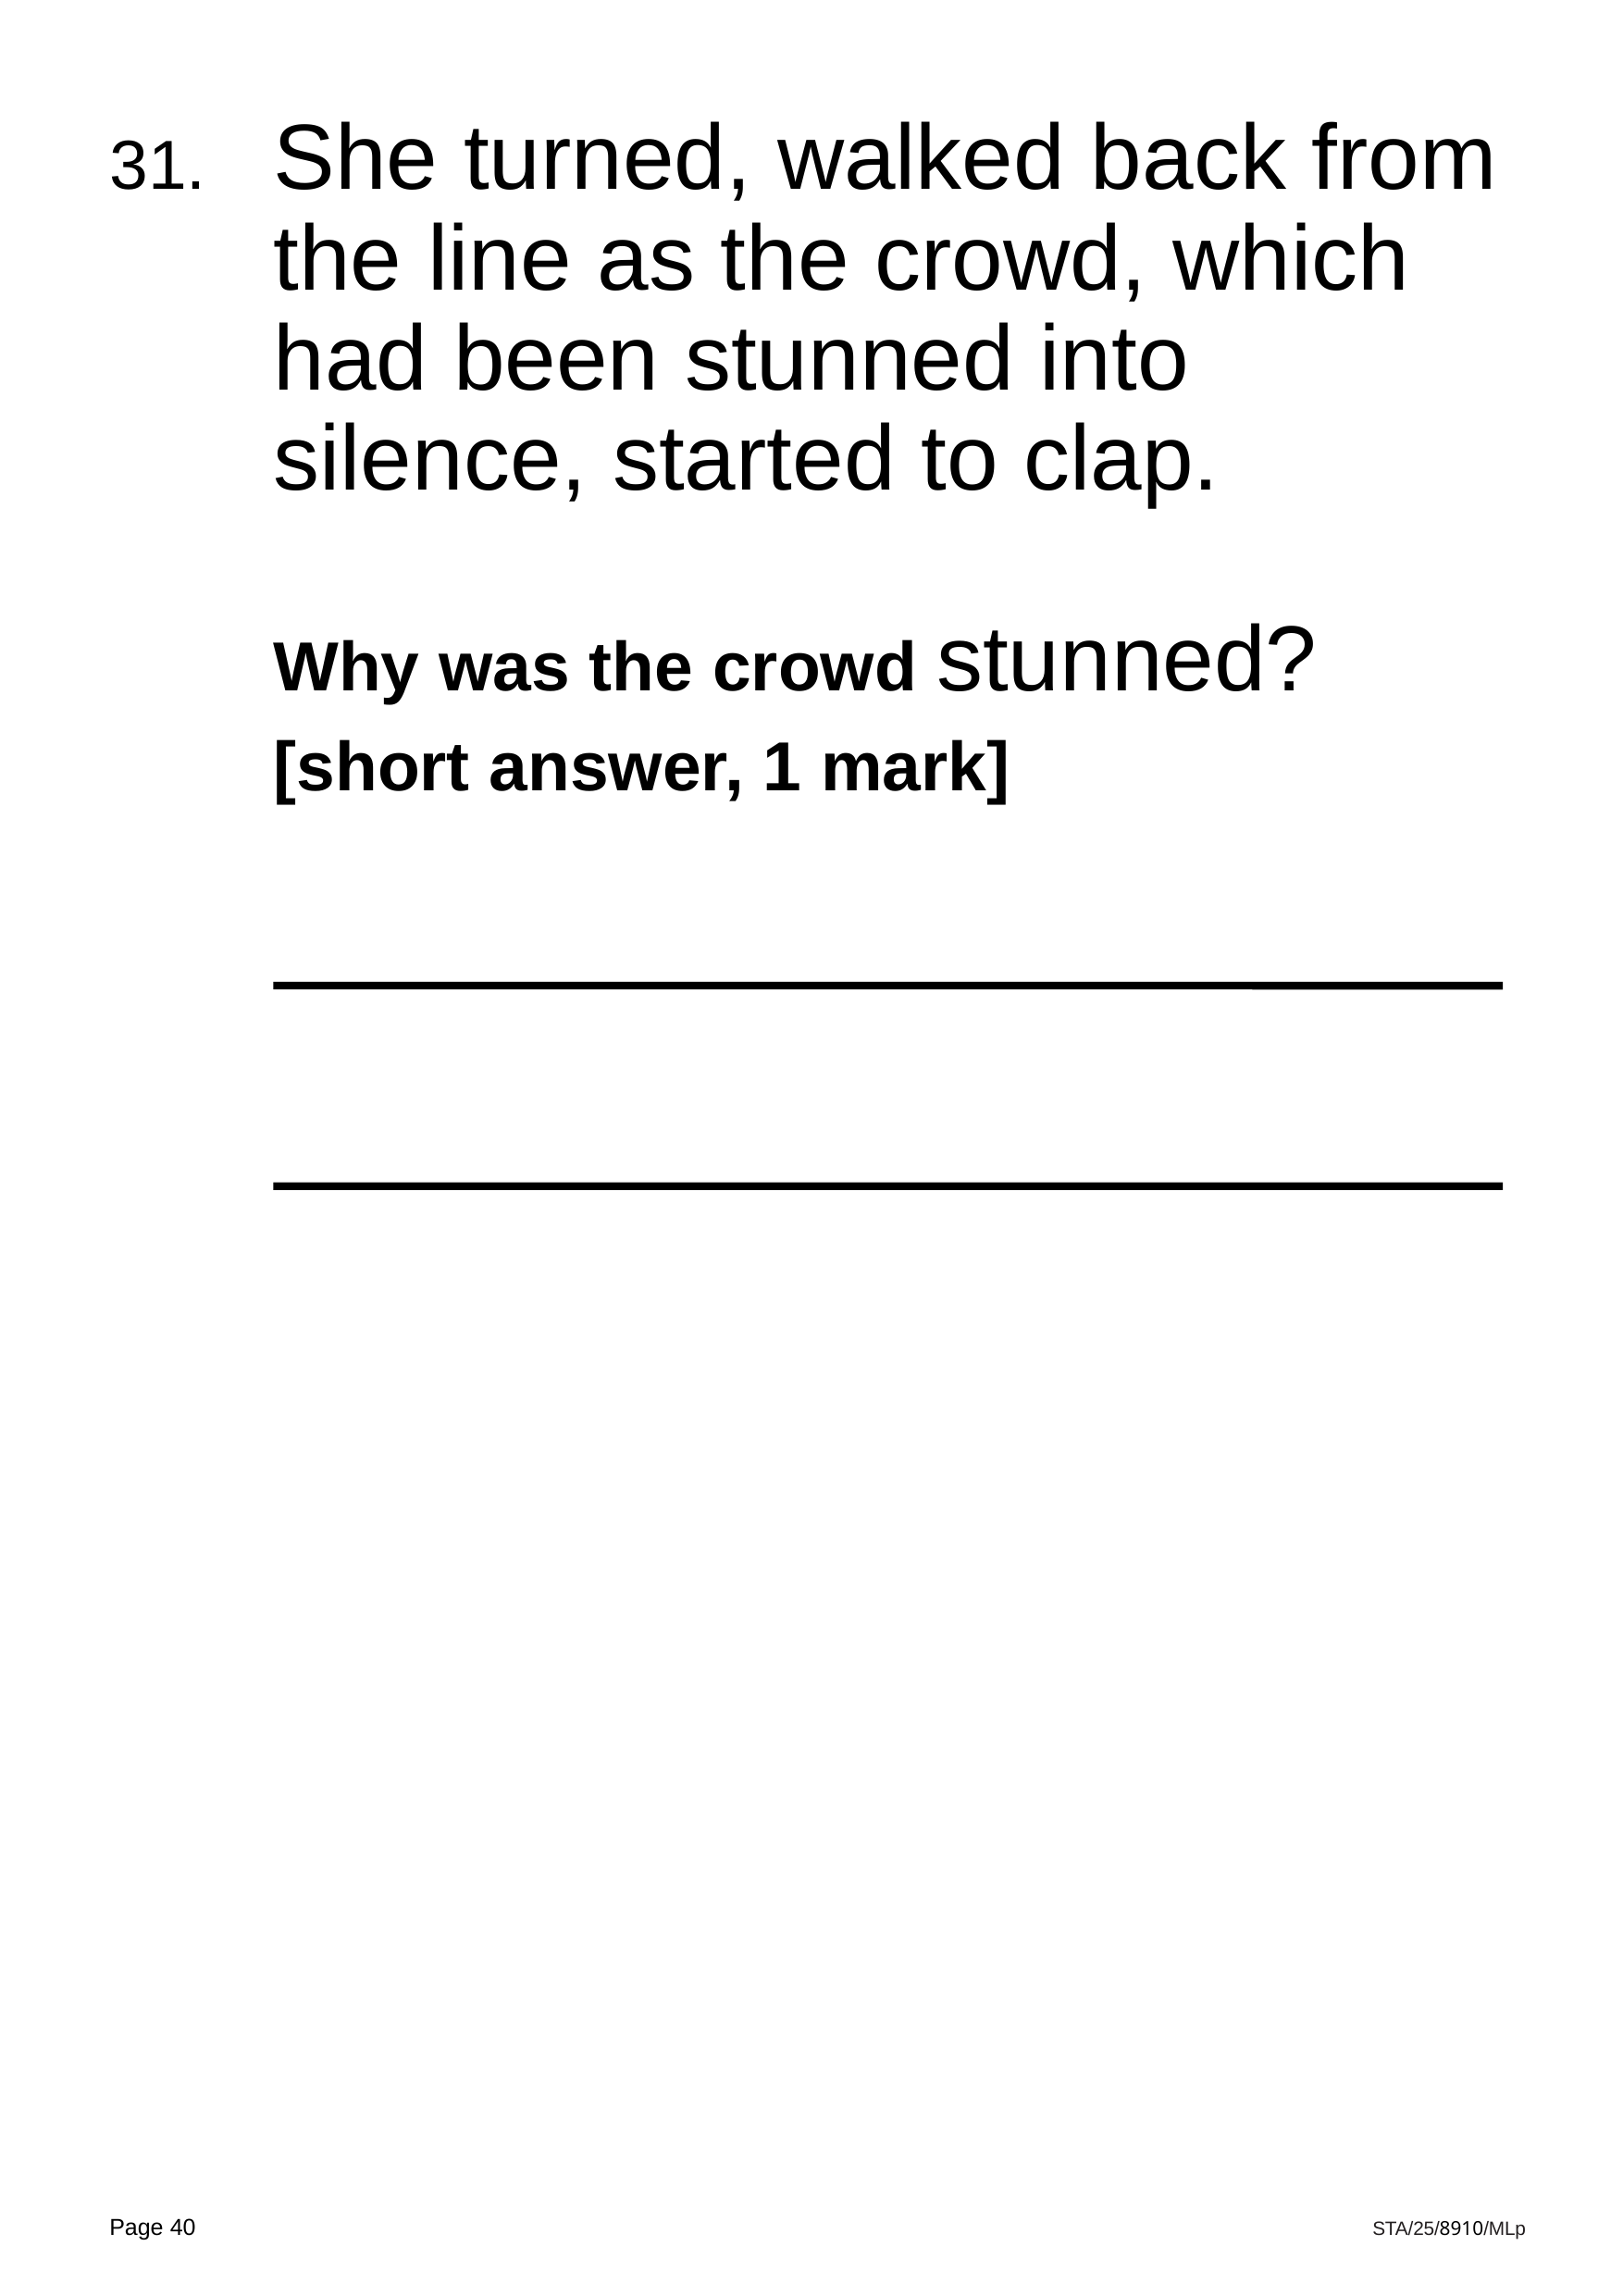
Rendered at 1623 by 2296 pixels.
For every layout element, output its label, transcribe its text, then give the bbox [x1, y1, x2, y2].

text She turned, walked back from the line as the crowd, which had been stunned into silence, started to clap. [109, 109, 1514, 510]
text Why was the crowd stunned? [273, 611, 1514, 711]
text [short answer, 1 mark] [273, 711, 1514, 811]
